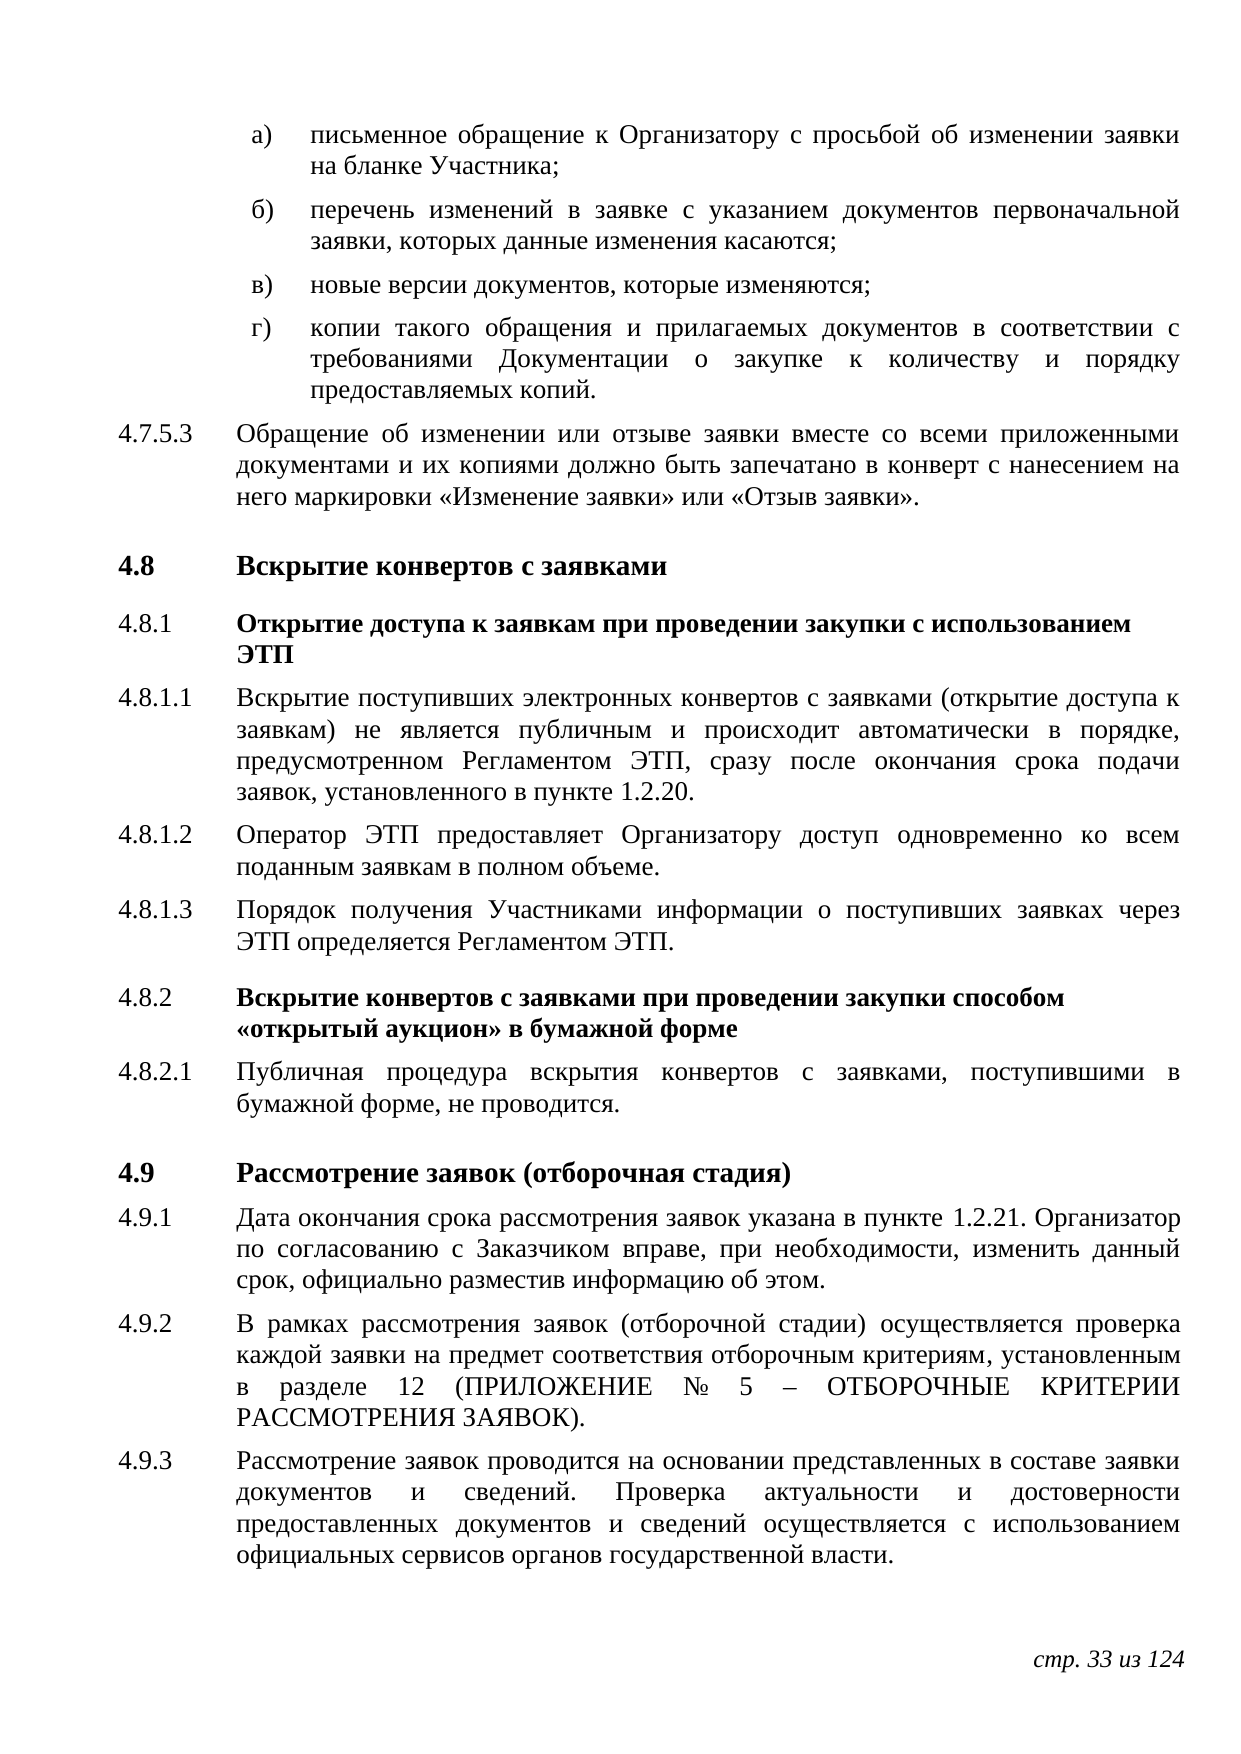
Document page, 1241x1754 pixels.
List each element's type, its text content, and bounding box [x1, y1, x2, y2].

list Оператор ЭТП предоставляет Организатору доступ одновременно ко всем поданным заявкам в полном объеме. [118, 819, 1181, 881]
subtitle Вскрытие конвертов с заявками [118, 548, 1181, 582]
text копии такого обращения и прилагаемых документов в соответствии с требованиями Документации о закупке к количеству и порядку предоставляемых копий. [251, 311, 1181, 405]
text Рассмотрение заявок проводится на основании представленных в составе заявки документов и сведений. Проверка актуальности и достоверности предоставленных документов и сведений осуществляется с использованием официальных сервисов органов государственной власти. [118, 1444, 1181, 1569]
text перечень изменений в заявке с указанием документов первоначальной заявки, которых данные изменения касаются; [251, 193, 1181, 255]
list Публичная процедура вскрытия конвертов с заявками, поступившими в бумажной форме, не проводится. [118, 1056, 1181, 1118]
text Обращение об изменении или отзыве заявки вместе со всеми приложенными документами и их копиями должно быть запечатано в конверт с нанесением на него маркировки «Изменение заявки» или «Отзыв заявки». [118, 417, 1181, 511]
text Дата окончания срока рассмотрения заявок указана в пункте 1.2.21. Организатор по согласованию с Заказчиком вправе, при необходимости, изменить данный срок, официально разместив информацию об этом. [118, 1201, 1181, 1295]
text В рамках рассмотрения заявок (отборочной стадии) осуществляется проверка каждой заявки на предмет соответствия отборочным критериям, установленным в разделе 12 (ПРИЛОЖЕНИЕ № 5 – ОТБОРОЧНЫЕ КРИТЕРИИ РАССМОТРЕНИЯ ЗАЯВОК). [118, 1307, 1181, 1432]
list Порядок получения Участниками информации о поступивших заявках через ЭТП определяется Регламентом ЭТП. [118, 893, 1181, 956]
subtitle Рассмотрение заявок (отборочная стадия) [118, 1155, 1181, 1189]
text Открытие доступа к заявкам при проведении закупки с использованием ЭТП [118, 607, 1181, 669]
text Вскрытие конвертов с заявками при проведении закупки способом «открытый аукцион» в бумажной форме [118, 981, 1181, 1043]
text новые версии документов, которые изменяются; [251, 268, 1181, 299]
text письменное обращение к Организатору с просьбой об изменении заявки на бланке Участника; [251, 118, 1181, 180]
list Вскрытие поступивших электронных конвертов с заявками (открытие доступа к заявкам) не является публичным и происходит автоматически в порядке, предусмотренном Регламентом ЭТП, сразу после окончания срока подачи заявок, установленного в пункте 1.2.20. [118, 682, 1181, 806]
